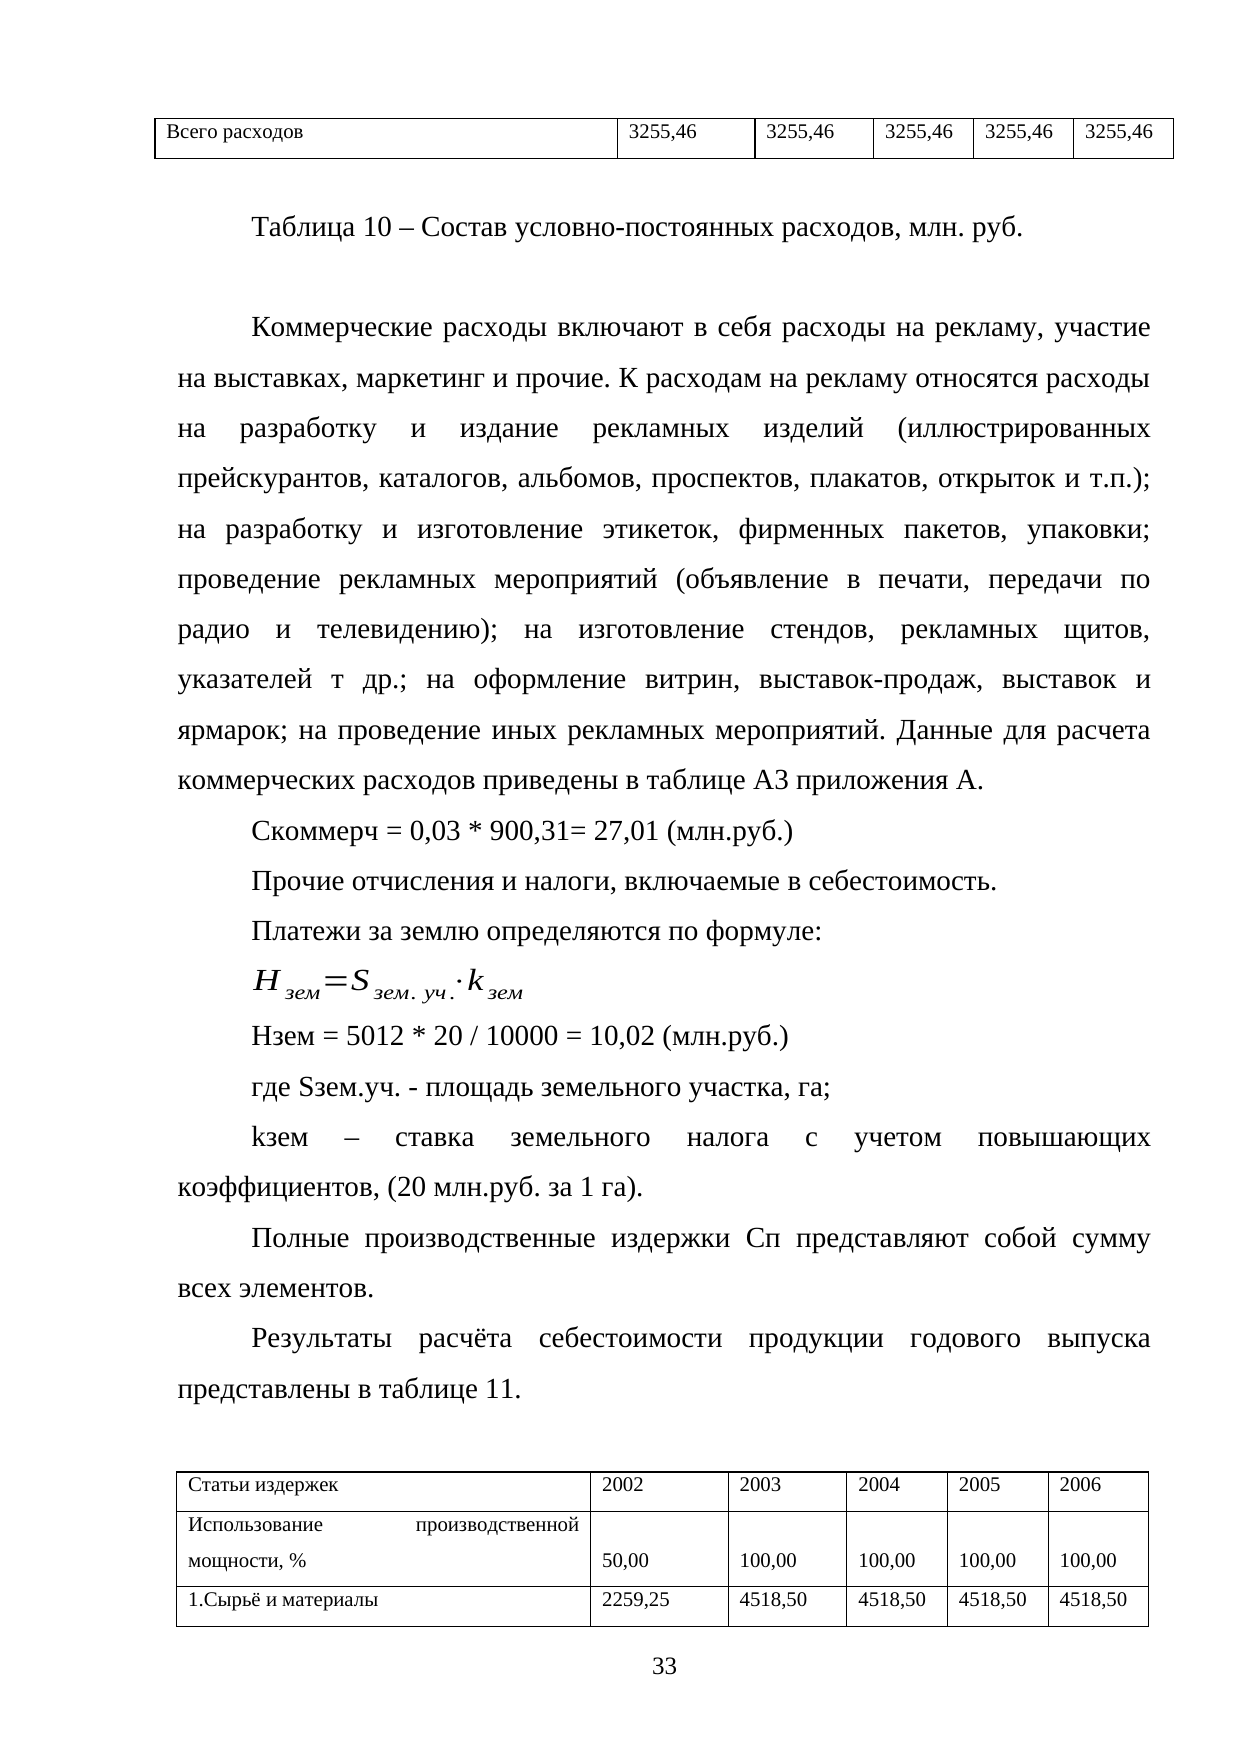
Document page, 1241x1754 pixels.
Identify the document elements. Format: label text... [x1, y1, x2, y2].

table_header 2006 [1049, 1473, 1148, 1511]
table_cell 100,00 [847, 1512, 947, 1586]
table_cell 3255,46 [618, 119, 754, 157]
table_cell 4518,50 [847, 1587, 947, 1626]
table_header 2005 [948, 1473, 1048, 1511]
table_header Статьи издержек [177, 1473, 590, 1511]
text Cкоммерч = 0,03 * 900,31= 27,01 (млн.руб.) [177, 813, 1152, 846]
text Результаты расчёта себестоимости продукции годового выпуска представлены в таблице 11. [177, 1320, 1152, 1404]
table_cell 100,00 [729, 1512, 846, 1586]
table_cell 4518,50 [1049, 1587, 1148, 1626]
table_cell 4518,50 [729, 1587, 846, 1626]
table_cell 3255,46 [974, 119, 1073, 157]
text Таблица 10 – Состав условно-постоянных расходов, млн. руб. [177, 209, 1152, 242]
text где Sзем.уч. - площадь земельного участка, га; [177, 1069, 1152, 1102]
table_cell 2259,25 [591, 1587, 728, 1626]
table_cell 100,00 [1049, 1512, 1148, 1586]
table_cell Всего расходов [156, 119, 617, 157]
text Прочие отчисления и налоги, включаемые в себестоимость. [177, 863, 1152, 896]
text kзем – ставка земельного налога с учетом повышающих коэффициентов, (20 млн.руб. за ). [177, 1119, 1152, 1203]
table_cell 3255,46 [874, 119, 973, 157]
table_header 2003 [729, 1473, 846, 1511]
table_header 2002 [591, 1473, 728, 1511]
text Платежи за землю определяются по формуле: [177, 913, 1152, 947]
table_header 2004 [847, 1473, 947, 1511]
table_cell 100,00 [948, 1512, 1048, 1586]
table_cell 1.Сырьё и материалы [177, 1587, 590, 1626]
table_cell 50,00 [591, 1512, 728, 1586]
text Коммерческие расходы включают в себя расходы на рекламу, участие на выставках, маркетинг и прочие. К расходам на рекламу относятся расходы на разработку и издание рекламных изделий (иллюстрированных прейскурантов, каталогов, альбомов, проспектов, плакатов, открыток и т.п.); на разработку и изготовление этикеток, фирменных пакетов, упаковки; проведение рекламных мероприятий (объявление в печати, передачи по радио и телевидению); на изготовление стендов, рекламных щитов, указателей т др.; на оформление витрин, выставок-продаж, выставок и ярмарок; на проведение иных рекламных мероприятий. Данные для расчета коммерческих расходов приведены в таблице А3 приложения А. [177, 309, 1152, 796]
text Нзем = 5012 * 20 / 10000 = 10,02 (млн.руб.) [177, 1018, 1152, 1052]
text Полные производственные издержки Сп представляют собой сумму всех элементов. [177, 1220, 1152, 1304]
table_cell Использование производственной мощности, % [177, 1512, 590, 1586]
table_cell 4518,50 [948, 1587, 1048, 1626]
table_cell 3255,46 [756, 119, 873, 157]
table_cell 3255,46 [1074, 119, 1173, 157]
